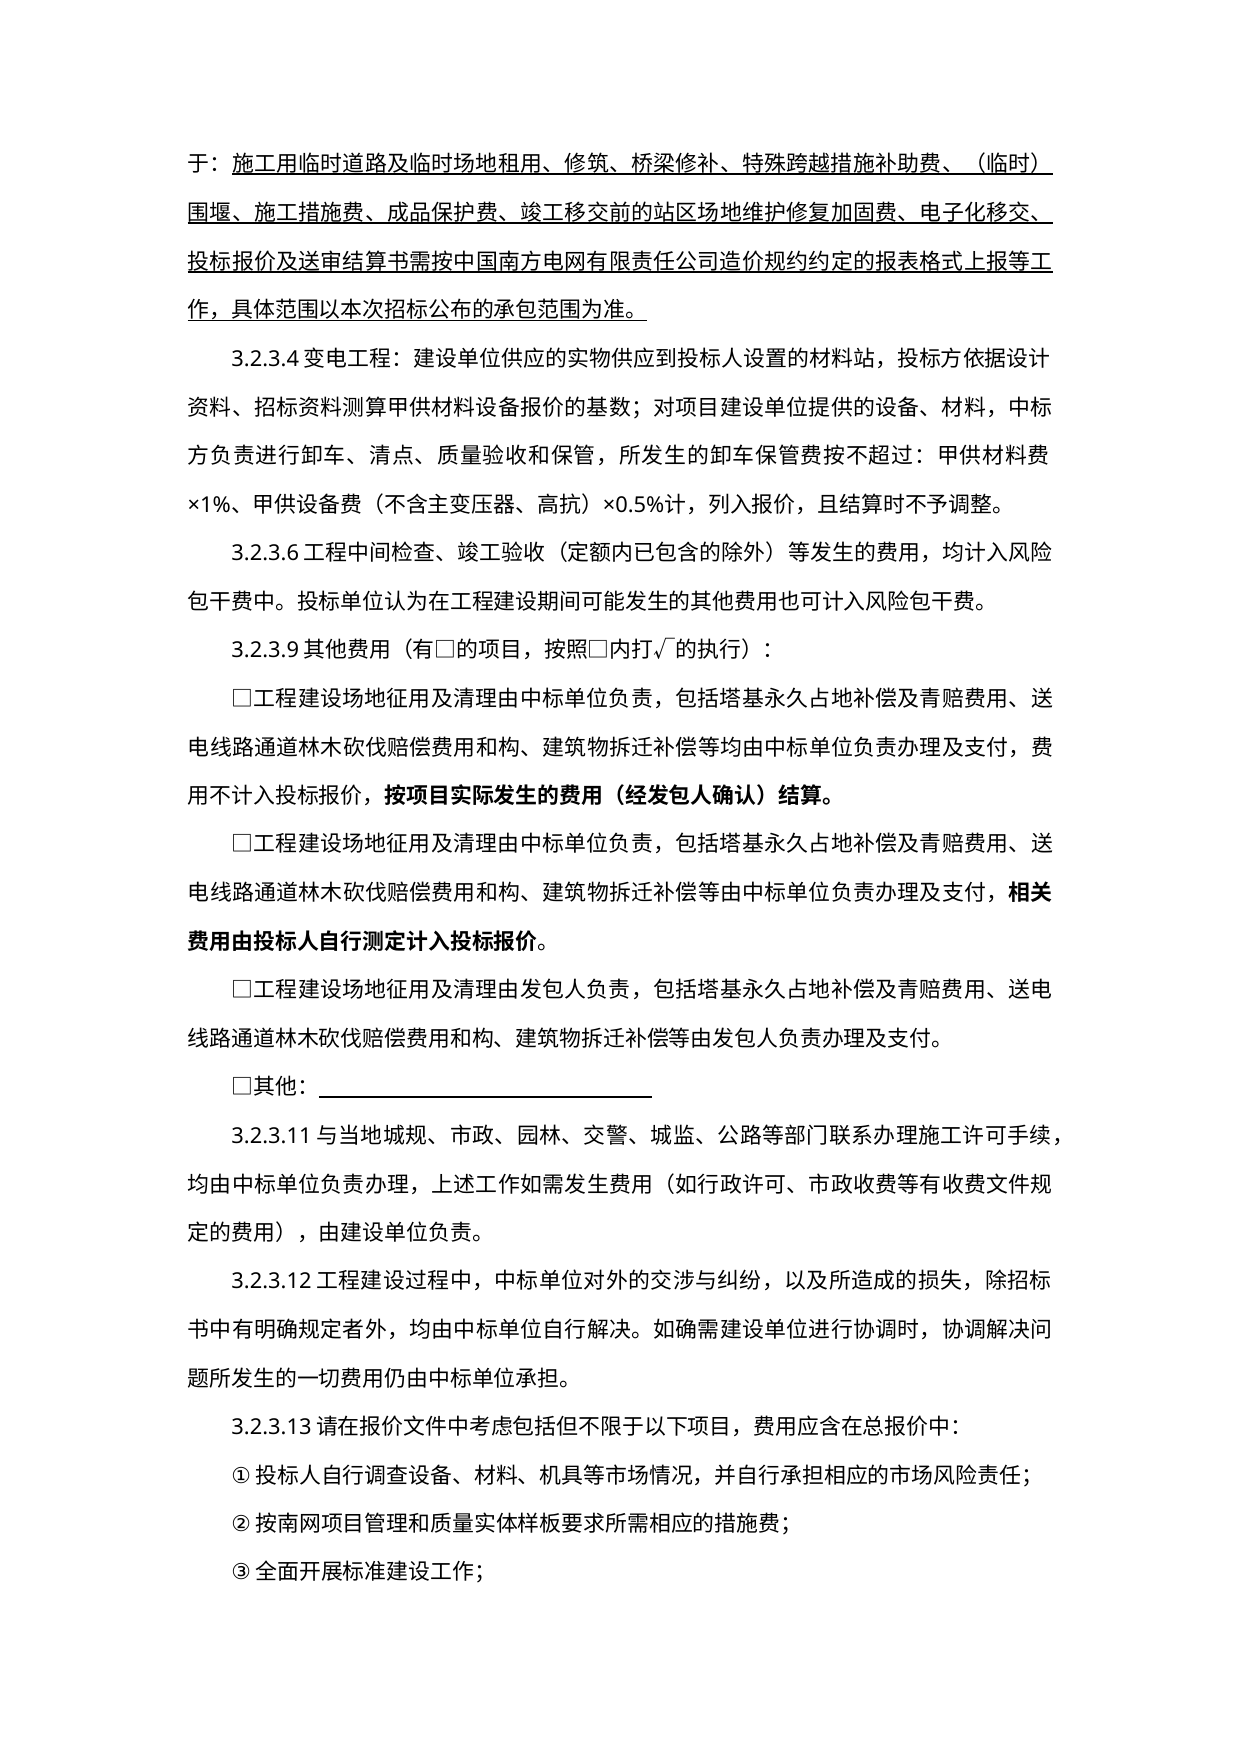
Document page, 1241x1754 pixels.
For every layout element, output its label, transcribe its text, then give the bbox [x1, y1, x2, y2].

text 3.2.3.11与当地城规、市政、园林、交警、城监、公路等部门联系办理施工许可手续，均由中标单位负责办理，上述工作如需发生费用（如行政许可、市政收费等有收费文件规定的费用），由建设单位负责。 [187, 1117, 1053, 1247]
text □工程建设场地征用及清理由中标单位负责，包括塔基永久占地补偿及青赔费用、送电线路通道林木砍伐赔偿费用和构、建筑物拆迁补偿等由中标单位负责办理及支付，相关费用由投标人自行测定计入投标报价。 [187, 826, 1053, 956]
text ②按南网项目管理和质量实体样板要求所需相应的措施费； [187, 1506, 1053, 1538]
text 3.2.3.13请在报价文件中考虑包括但不限于以下项目，费用应含在总报价中： [187, 1409, 1053, 1442]
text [187, 146, 1053, 222]
text 3.2.3.6工程中间检查、竣工验收（定额内已包含的除外）等发生的费用，均计入风险包干费中。投标单位认为在工程建设期间可能发生的其他费用也可计入风险包干费。 [187, 535, 1053, 616]
text ①投标人自行调查设备、材料、机具等市场情况，并自行承担相应的市场风险责任； [187, 1457, 1053, 1490]
text 3.2.3.9其他费用（有□的项目，按照□内打√的执行）： [187, 632, 1053, 664]
text ③全面开展标准建设工作； [187, 1554, 1053, 1587]
text □工程建设场地征用及清理由发包人负责，包括塔基永久占地补偿及青赔费用、送电线路通道林木砍伐赔偿费用和构、建筑物拆迁补偿等由发包人负责办理及支付。 [187, 972, 1053, 1053]
text □工程建设场地征用及清理由中标单位负责，包括塔基永久占地补偿及青赔费用、送电线路通道林木砍伐赔偿费用和构、建筑物拆迁补偿等均由中标单位负责办理及支付，费用不计入投标报价，按项目实际发生的费用（经发包人确认）结算。 [187, 680, 1053, 810]
text 3.2.3.4变电工程：建设单位供应的实物供应到投标人设置的材料站，投标方依据设计资料、招标资料测算甲供材料设备报价的基数；对项目建设单位提供的设备、材料，中标方负责进行卸车、清点、质量验收和保管，所发生的卸车保管费按不超过：甲供材料费×1%、甲供设备费（不含主变压器、高抗）×0.5%计，列入报价，且结算时不予调整。 [187, 340, 1053, 519]
text □其他： [187, 1069, 1053, 1102]
text 3.2.3.12工程建设过程中，中标单位对外的交涉与纠纷，以及所造成的损失，除招标书中有明确规定者外，均由中标单位自行解决。如确需建设单位进行协调时，协调解决问题所发生的一切费用仍由中标单位承担。 [187, 1263, 1053, 1393]
